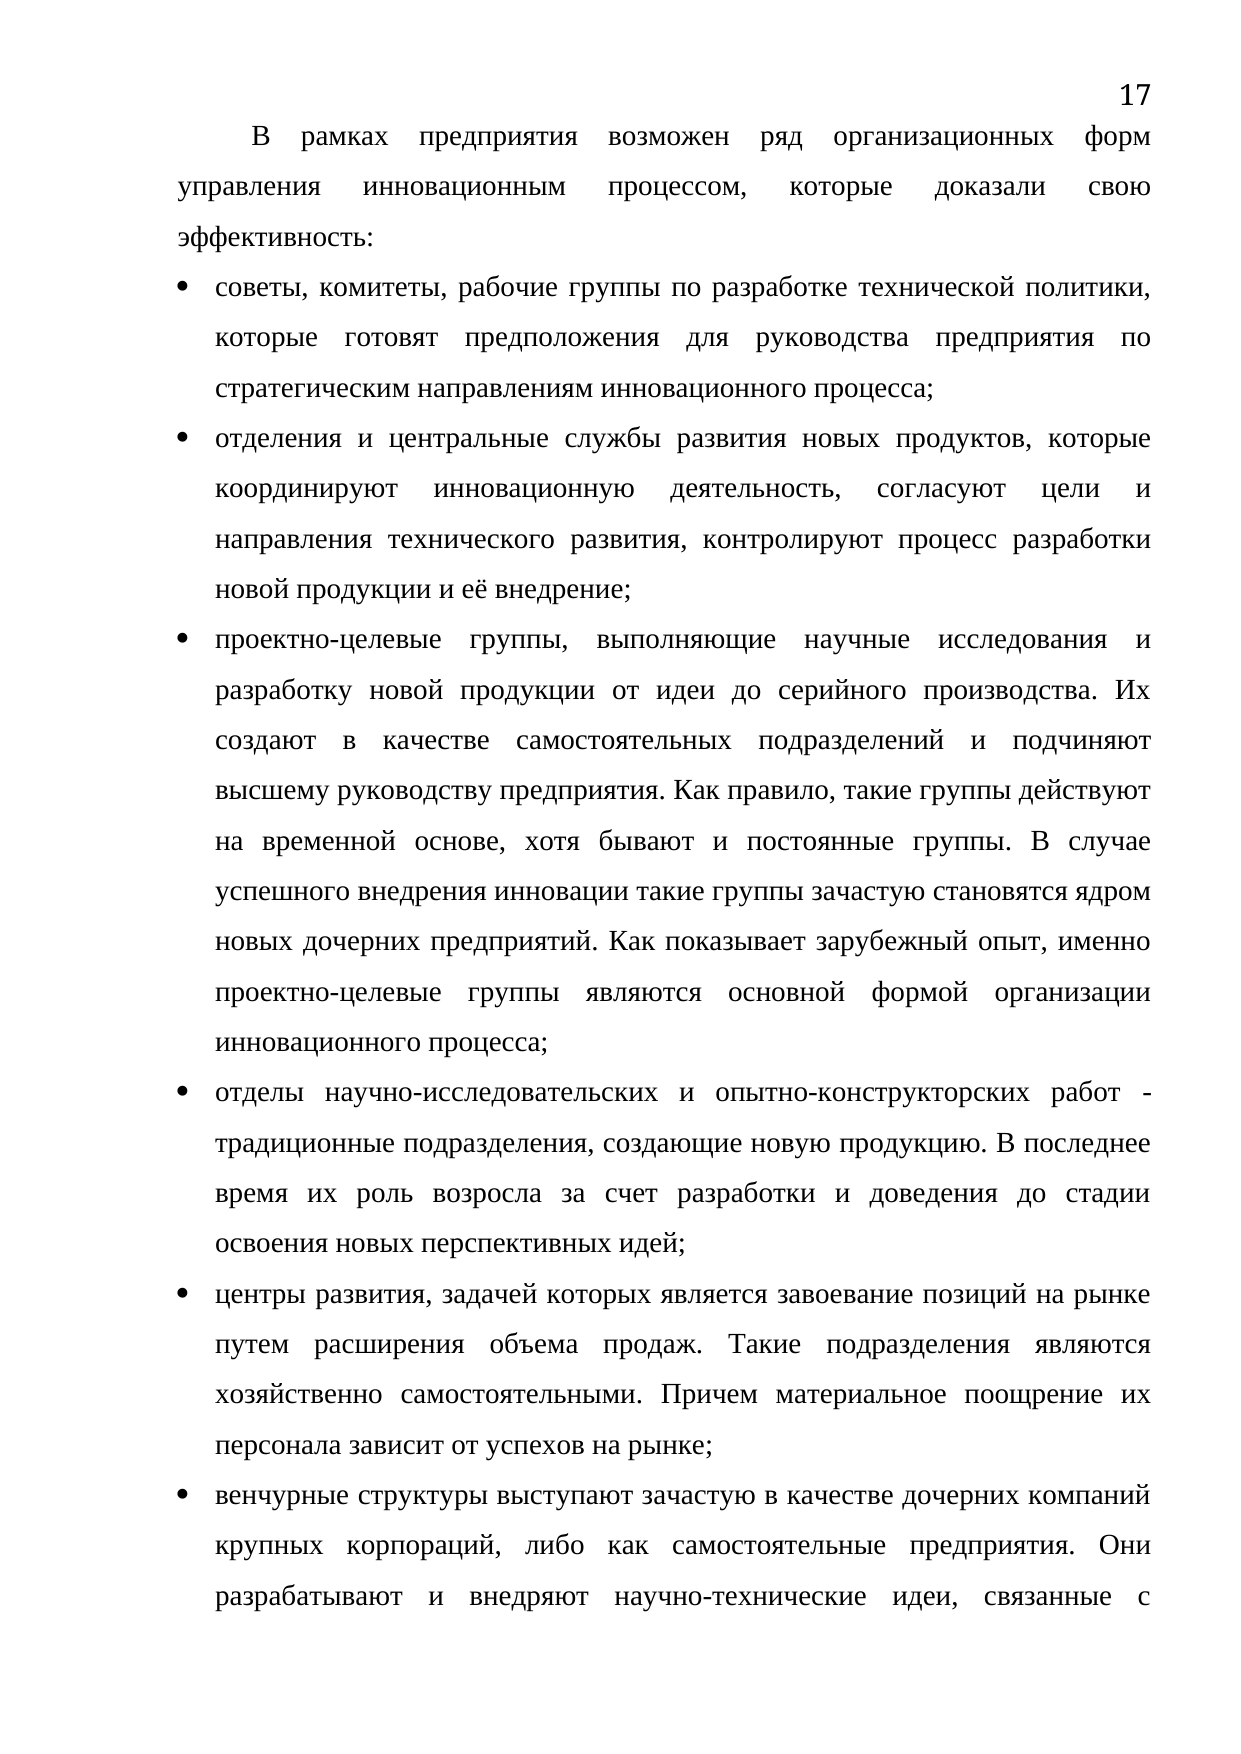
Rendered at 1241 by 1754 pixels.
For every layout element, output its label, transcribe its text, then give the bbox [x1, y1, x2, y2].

list отделы научно-исследовательских и опытно-конструкторских работ - традиционные подразделения, создающие новую продукцию. В последнее время их роль возросла за счет разработки и доведения до стадии освоения новых перспективных идей; [177, 1074, 1152, 1259]
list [177, 1477, 1152, 1611]
list центры развития, задачей которых является завоевание позиций на рынке путем расширения объема продаж. Такие подразделения являются хозяйственно самостоятельными. Причем материальное поощрение их персонала зависит от успехов на рынке; [177, 1276, 1152, 1460]
text В рамках предприятия возможен ряд организационных форм управления инновационным процессом, которые доказали свою эффективность: [177, 118, 1152, 252]
list проектно-целевые группы, выполняющие научные исследования и разработку новой продукции от идеи до серийного производства. Их создают в качестве самостоятельных подразделений и подчиняют высшему руководству предприятия. Как правило, такие группы действуют на временной основе, хотя бывают и постоянные группы. В случае успешного внедрения инновации такие группы зачастую становятся ядром новых дочерних предприятий. Как показывает зарубежный опыт, именно проектно-целевые группы являются основной формой организации инновационного процесса; [177, 621, 1152, 1058]
list отделения и центральные службы развития новых продуктов, которые координируют инновационную деятельность, согласуют цели и направления технического развития, контролируют процесс разработки новой продукции и её внедрение; [177, 420, 1152, 605]
list советы, комитеты, рабочие группы по разработке технической политики, которые готовят предположения для руководства предприятия по стратегическим направлениям инновационного процесса; [177, 269, 1152, 403]
